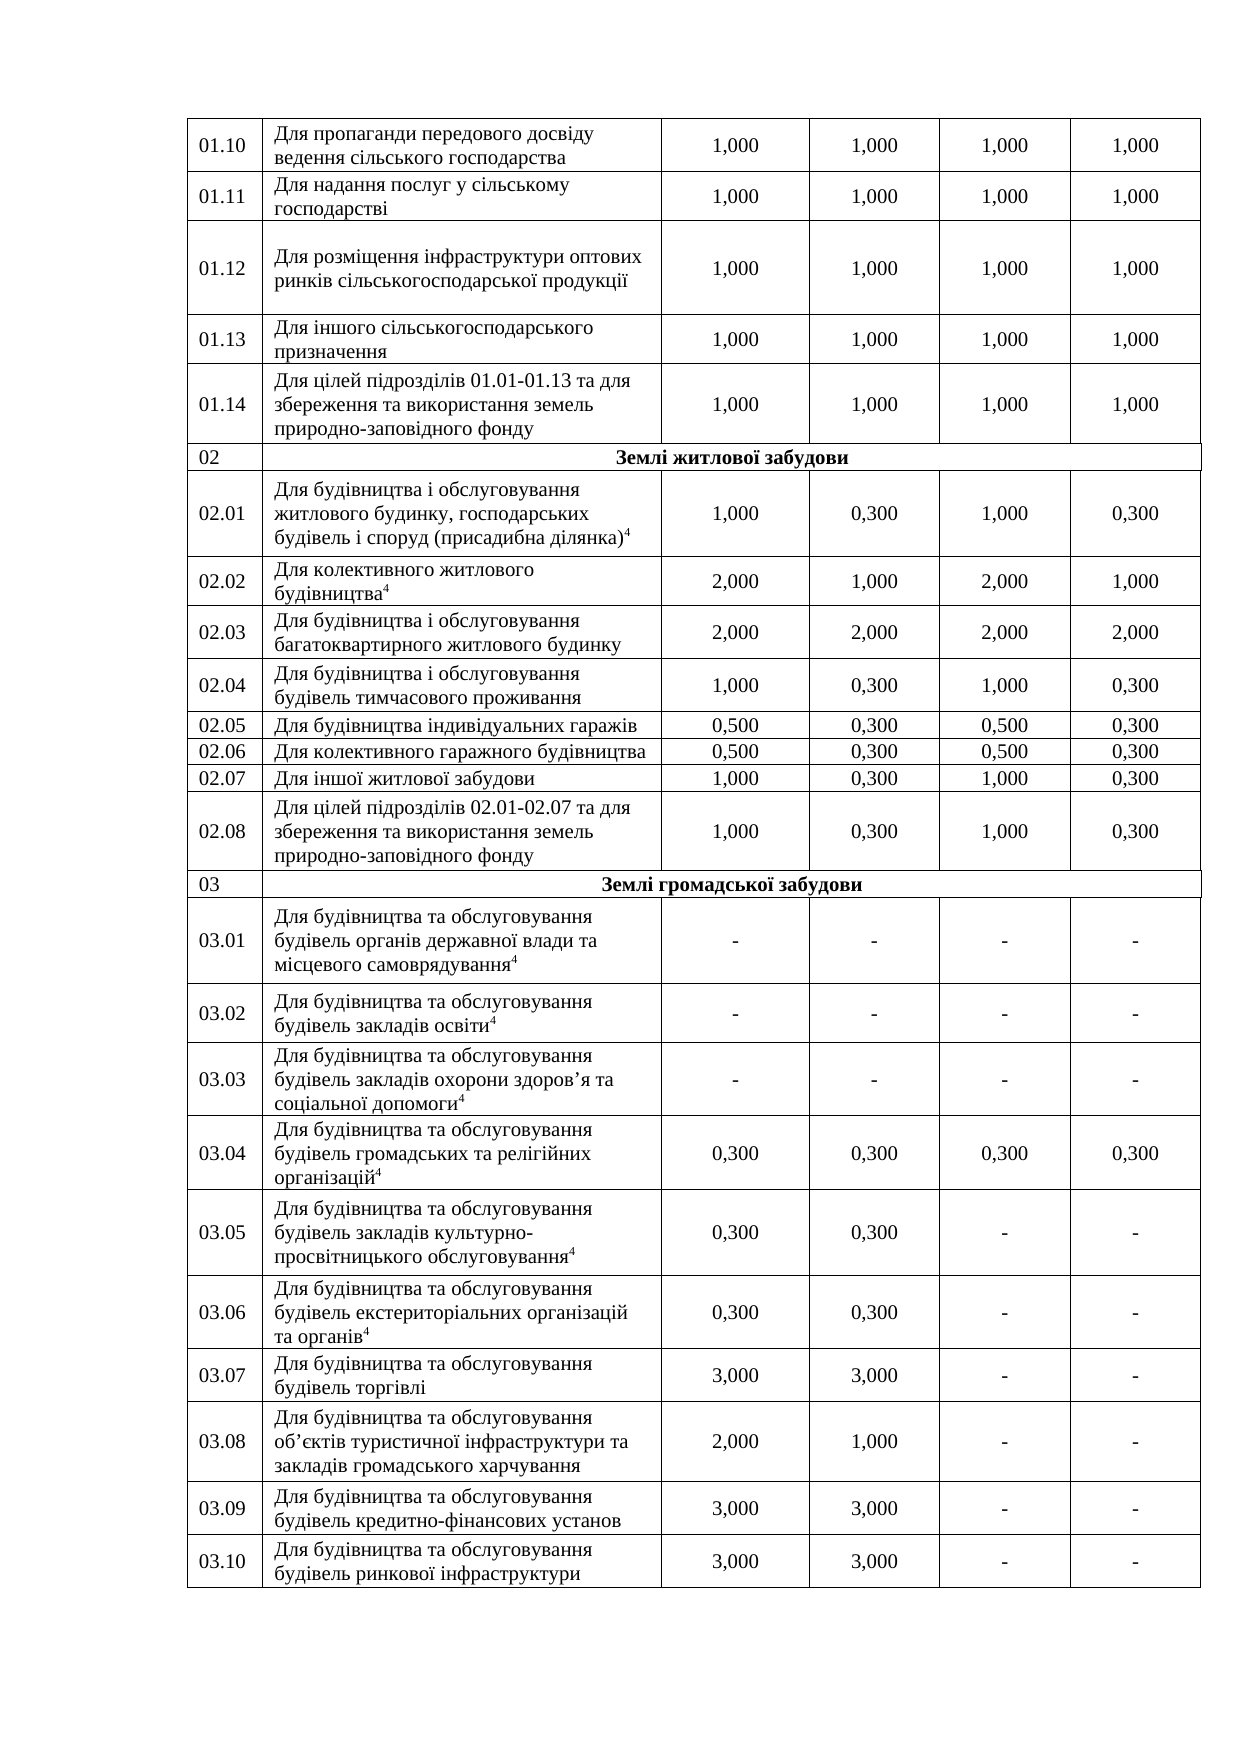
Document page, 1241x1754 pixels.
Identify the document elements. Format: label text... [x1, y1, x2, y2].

table_cell 1,000 [940, 659, 1070, 711]
table_cell 3,000 [810, 1535, 939, 1587]
table_cell 1,000 [662, 172, 809, 220]
table_cell 1,000 [940, 315, 1070, 363]
table_cell Для будівництва та обслуговування будівель закладів охорони здоров’я та соціальної допомоги4 [263, 1043, 661, 1115]
table_cell 01.14 [188, 364, 262, 443]
table_cell 0,300 [1071, 1116, 1200, 1189]
table_cell 03.02 [188, 984, 262, 1042]
table_cell 0,300 [810, 739, 939, 764]
table_cell 0,300 [810, 1116, 939, 1189]
table_cell 02.05 [188, 712, 262, 737]
table_cell Для будівництва та обслуговування об’єктів туристичної інфраструктури та закладів громадського харчування [263, 1402, 661, 1481]
table_cell 03 [188, 871, 262, 897]
table_cell Для будівництва та обслуговування будівель кредитно-фінансових установ [263, 1482, 661, 1534]
table_cell 02.07 [188, 765, 262, 791]
table_cell 2,000 [662, 557, 809, 605]
table_cell 03.03 [188, 1043, 262, 1115]
table_cell 0,500 [662, 712, 809, 737]
table_cell Для пропаганди передового досвіду ведення сільського господарства [263, 119, 661, 171]
table_cell - [1071, 1482, 1200, 1534]
table_cell - [1071, 1043, 1200, 1115]
table_cell - [940, 1402, 1070, 1481]
table_cell 03.10 [188, 1535, 262, 1587]
table_cell Землі громадської забудови [263, 871, 1201, 897]
table_cell 1,000 [662, 315, 809, 363]
table_cell - [662, 898, 809, 983]
table_cell Для будівництва і обслуговування багатоквартирного житлового будинку [263, 606, 661, 658]
table_cell Для будівництва та обслуговування будівель органів державної влади та місцевого самоврядування4 [263, 898, 661, 983]
table_cell 1,000 [662, 471, 809, 556]
table_cell Для цілей підрозділів 02.01-02.07 та для збереження та використання земель природно-заповідного фонду [263, 792, 661, 870]
table_cell - [1071, 984, 1200, 1042]
table_cell 1,000 [940, 364, 1070, 443]
table_cell 03.01 [188, 898, 262, 983]
table_cell - [810, 1043, 939, 1115]
table_cell - [940, 1349, 1070, 1401]
table_cell - [1071, 1190, 1200, 1274]
table_cell 0,300 [810, 712, 939, 737]
table_cell 2,000 [662, 1402, 809, 1481]
table_cell 1,000 [662, 119, 809, 171]
table_cell 1,000 [1071, 364, 1200, 443]
table_cell 3,000 [810, 1482, 939, 1534]
table_cell 0,300 [810, 659, 939, 711]
table_cell Для колективного гаражного будівництва [263, 739, 661, 764]
table_cell 1,000 [662, 792, 809, 870]
table_cell 2,000 [662, 606, 809, 658]
table_cell - [940, 1276, 1070, 1348]
table_cell 02.08 [188, 792, 262, 870]
table_cell 0,300 [662, 1190, 809, 1274]
table_cell 1,000 [810, 557, 939, 605]
table_cell 1,000 [1071, 557, 1200, 605]
table_cell Для будівництва і обслуговування житлового будинку, господарських будівель і споруд (присадибна ділянка)4 [263, 471, 661, 556]
table_cell - [1071, 1349, 1200, 1401]
table_cell 0,300 [1071, 739, 1200, 764]
table_cell 1,000 [1071, 221, 1200, 314]
table_cell 3,000 [810, 1349, 939, 1401]
table_cell 3,000 [662, 1482, 809, 1534]
table_cell 02.06 [188, 739, 262, 764]
table_cell 1,000 [1071, 119, 1200, 171]
table_cell - [1071, 1535, 1200, 1587]
table_cell 1,000 [1071, 172, 1200, 220]
table_cell - [940, 1043, 1070, 1115]
table_cell 0,300 [810, 765, 939, 791]
table_cell 1,000 [940, 221, 1070, 314]
table_cell 0,300 [1071, 765, 1200, 791]
table_cell Для колективного житлового будівництва4 [263, 557, 661, 605]
table_cell 0,300 [940, 1116, 1070, 1189]
table_cell 2,000 [1071, 606, 1200, 658]
table_cell 03.06 [188, 1276, 262, 1348]
table_cell 1,000 [940, 765, 1070, 791]
table_cell 0,500 [940, 739, 1070, 764]
table_cell 03.04 [188, 1116, 262, 1189]
table_cell 01.12 [188, 221, 262, 314]
table_cell 1,000 [662, 659, 809, 711]
table_cell 3,000 [662, 1535, 809, 1587]
table_cell Для будівництва і обслуговування будівель тимчасового проживання [263, 659, 661, 711]
table_cell Для розміщення інфраструктури оптових ринків сільськогосподарської продукції [263, 221, 661, 314]
table_cell Для надання послуг у сільському господарстві [263, 172, 661, 220]
table_cell Для цілей підрозділів 01.01-01.13 та для збереження та використання земель природно-заповідного фонду [263, 364, 661, 443]
table_cell 1,000 [940, 119, 1070, 171]
table_cell 1,000 [940, 792, 1070, 870]
table_cell 2,000 [810, 606, 939, 658]
table_cell 01.13 [188, 315, 262, 363]
table_cell 1,000 [810, 1402, 939, 1481]
table_cell 1,000 [940, 172, 1070, 220]
table_cell 02.02 [188, 557, 262, 605]
table_cell 0,300 [662, 1276, 809, 1348]
table_cell - [940, 1535, 1070, 1587]
table_cell 01.11 [188, 172, 262, 220]
table_cell 0,300 [1071, 792, 1200, 870]
table_cell 2,000 [940, 606, 1070, 658]
table_cell 1,000 [810, 221, 939, 314]
table_cell Для будівництва індивідуальних гаражів [263, 712, 661, 737]
table_cell 0,300 [1071, 712, 1200, 737]
table_cell 02 [188, 444, 262, 469]
table_cell - [810, 984, 939, 1042]
table_cell Для будівництва та обслуговування будівель громадських та релігійних організацій4 [263, 1116, 661, 1189]
table_cell 0,500 [662, 739, 809, 764]
table_cell 0,300 [1071, 471, 1200, 556]
table_cell - [662, 984, 809, 1042]
table_cell 2,000 [940, 557, 1070, 605]
table_cell - [810, 898, 939, 983]
table_cell - [940, 1482, 1070, 1534]
table_cell - [940, 1190, 1070, 1274]
table_cell - [662, 1043, 809, 1115]
table_cell - [1071, 1276, 1200, 1348]
table_cell 02.03 [188, 606, 262, 658]
table_cell 0,300 [810, 792, 939, 870]
table_cell 0,300 [810, 471, 939, 556]
table_cell 03.09 [188, 1482, 262, 1534]
table_cell 02.04 [188, 659, 262, 711]
table_cell - [940, 898, 1070, 983]
table_cell 03.05 [188, 1190, 262, 1274]
table_cell 3,000 [662, 1349, 809, 1401]
table_cell 0,300 [1071, 659, 1200, 711]
table_cell 0,500 [940, 712, 1070, 737]
table_cell Для будівництва та обслуговування будівель закладів культурно-просвітницького обслуговування4 [263, 1190, 661, 1274]
table_cell - [1071, 898, 1200, 983]
table_cell 1,000 [810, 172, 939, 220]
table_cell 1,000 [662, 364, 809, 443]
table_cell 01.10 [188, 119, 262, 171]
table_cell 03.07 [188, 1349, 262, 1401]
table_cell 1,000 [940, 471, 1070, 556]
table_cell 02.01 [188, 471, 262, 556]
table_cell 0,300 [810, 1276, 939, 1348]
table_cell Для іншого сільськогосподарського призначення [263, 315, 661, 363]
table_cell 03.08 [188, 1402, 262, 1481]
table_cell 0,300 [810, 1190, 939, 1274]
table_cell 1,000 [810, 315, 939, 363]
table_cell Для будівництва та обслуговування будівель закладів освіти4 [263, 984, 661, 1042]
table_cell 0,300 [662, 1116, 809, 1189]
table_cell Для будівництва та обслуговування будівель ринкової інфраструктури [263, 1535, 661, 1587]
table_cell 1,000 [810, 364, 939, 443]
table_cell Для будівництва та обслуговування будівель екстериторіальних організацій та органів4 [263, 1276, 661, 1348]
table_cell 1,000 [662, 765, 809, 791]
table_cell 1,000 [810, 119, 939, 171]
table_cell Для будівництва та обслуговування будівель торгівлі [263, 1349, 661, 1401]
table_cell 1,000 [1071, 315, 1200, 363]
table_cell Землі житлової забудови [263, 444, 1201, 469]
table_cell Для іншої житлової забудови [263, 765, 661, 791]
table_cell - [940, 984, 1070, 1042]
table_cell 1,000 [662, 221, 809, 314]
table_cell - [1071, 1402, 1200, 1481]
